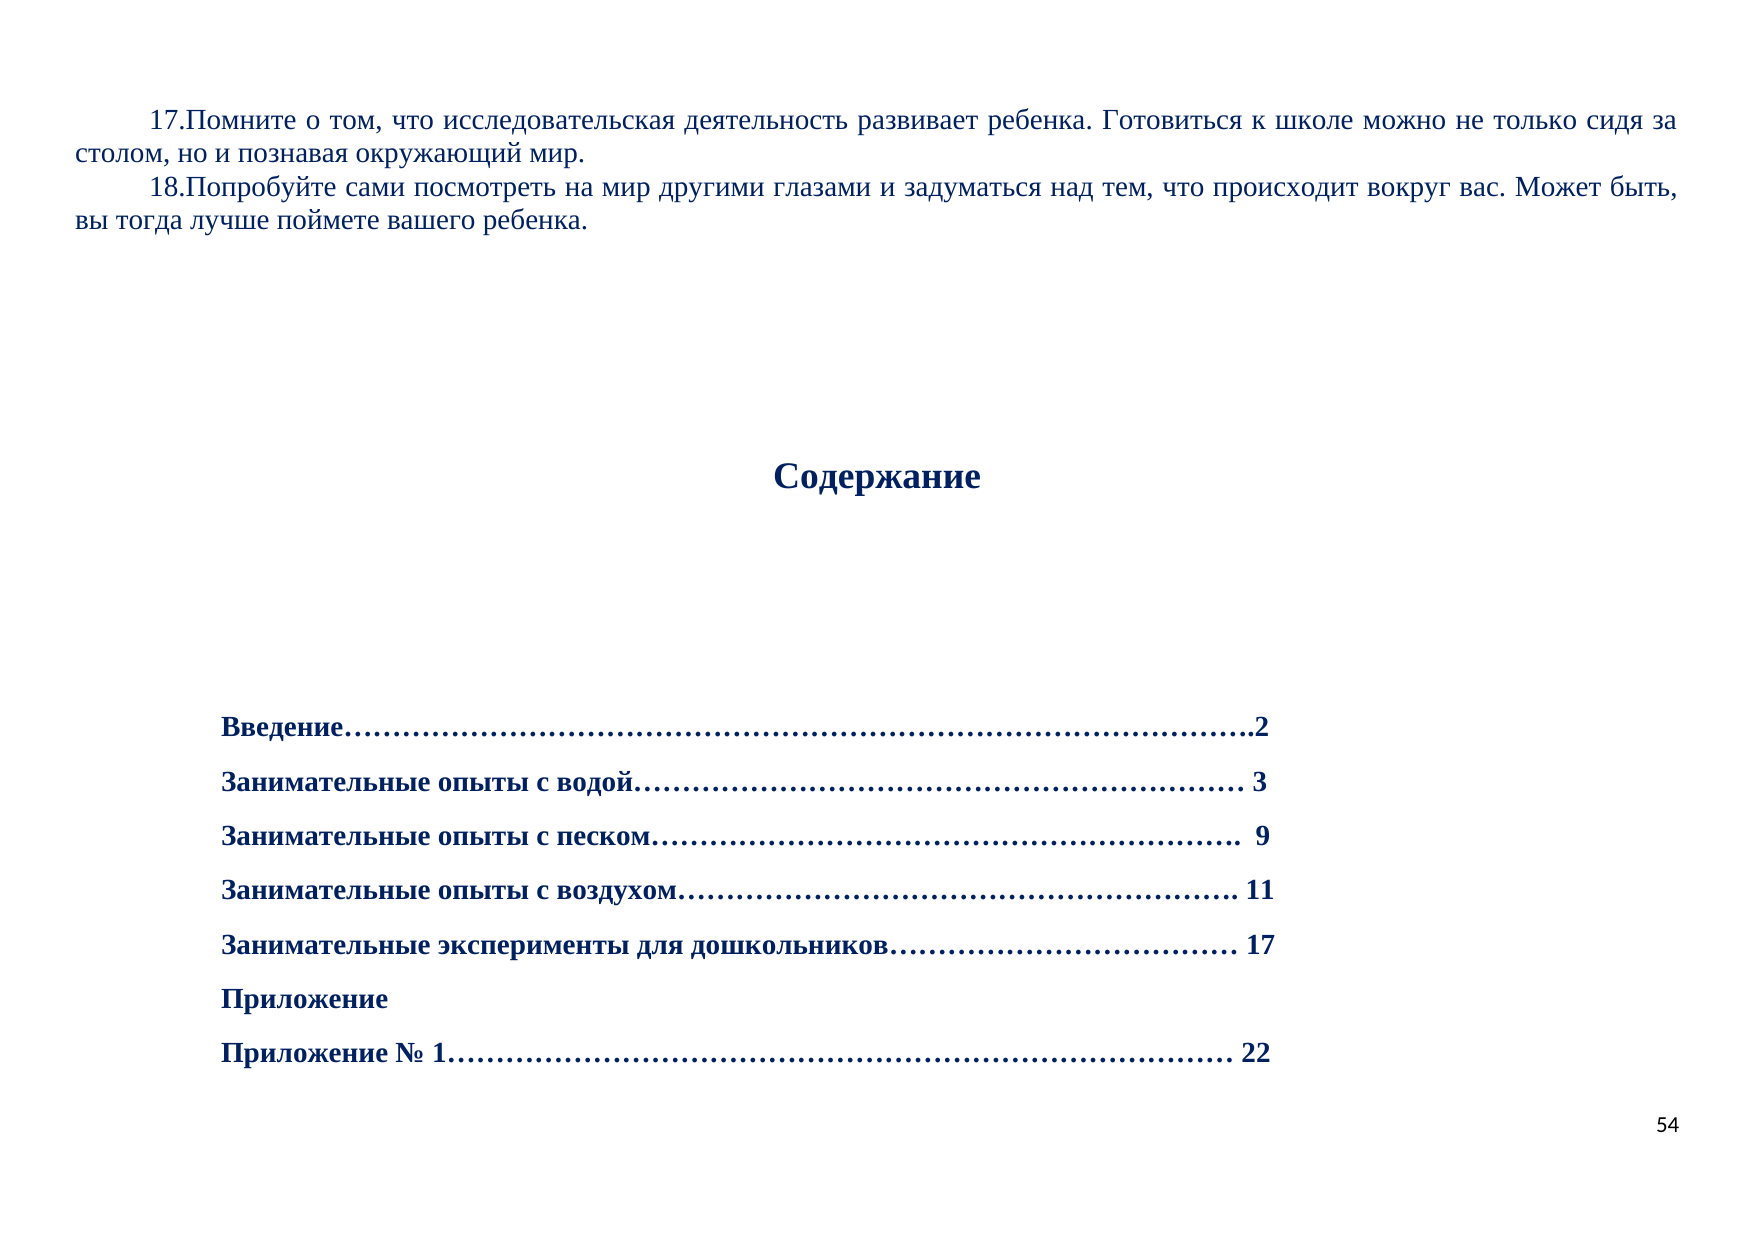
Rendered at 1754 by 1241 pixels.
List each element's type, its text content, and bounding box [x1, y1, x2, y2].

text 17.Помните о том, что исследовательская деятельность развивает ребенка. Готовиться к школе можно не только сидя за столом, но и познавая окружающий мир. [75, 102, 1679, 169]
text Занимательные опыты с песком……………………………………………………. 9 [75, 818, 1679, 852]
text Содержание [75, 453, 1679, 497]
text Занимательные эксперименты для дошкольников……………………………… 17 [75, 927, 1679, 960]
text Приложение № 1……………………………………………………………………… 22 [75, 1036, 1679, 1069]
text Приложение [75, 981, 1679, 1015]
text Занимательные опыты с воздухом…………………………………………………. 11 [75, 872, 1679, 906]
text 18.Попробуйте сами посмотреть на мир другими глазами и задуматься над тем, что происходит вокруг вас. Может быть, вы тогда лучше поймете вашего ребенка. [75, 169, 1679, 236]
text Занимательные опыты с водой……………………………………………………… 3 [75, 764, 1679, 797]
text Введение………………………………………………………………………………….2 [75, 709, 1679, 743]
